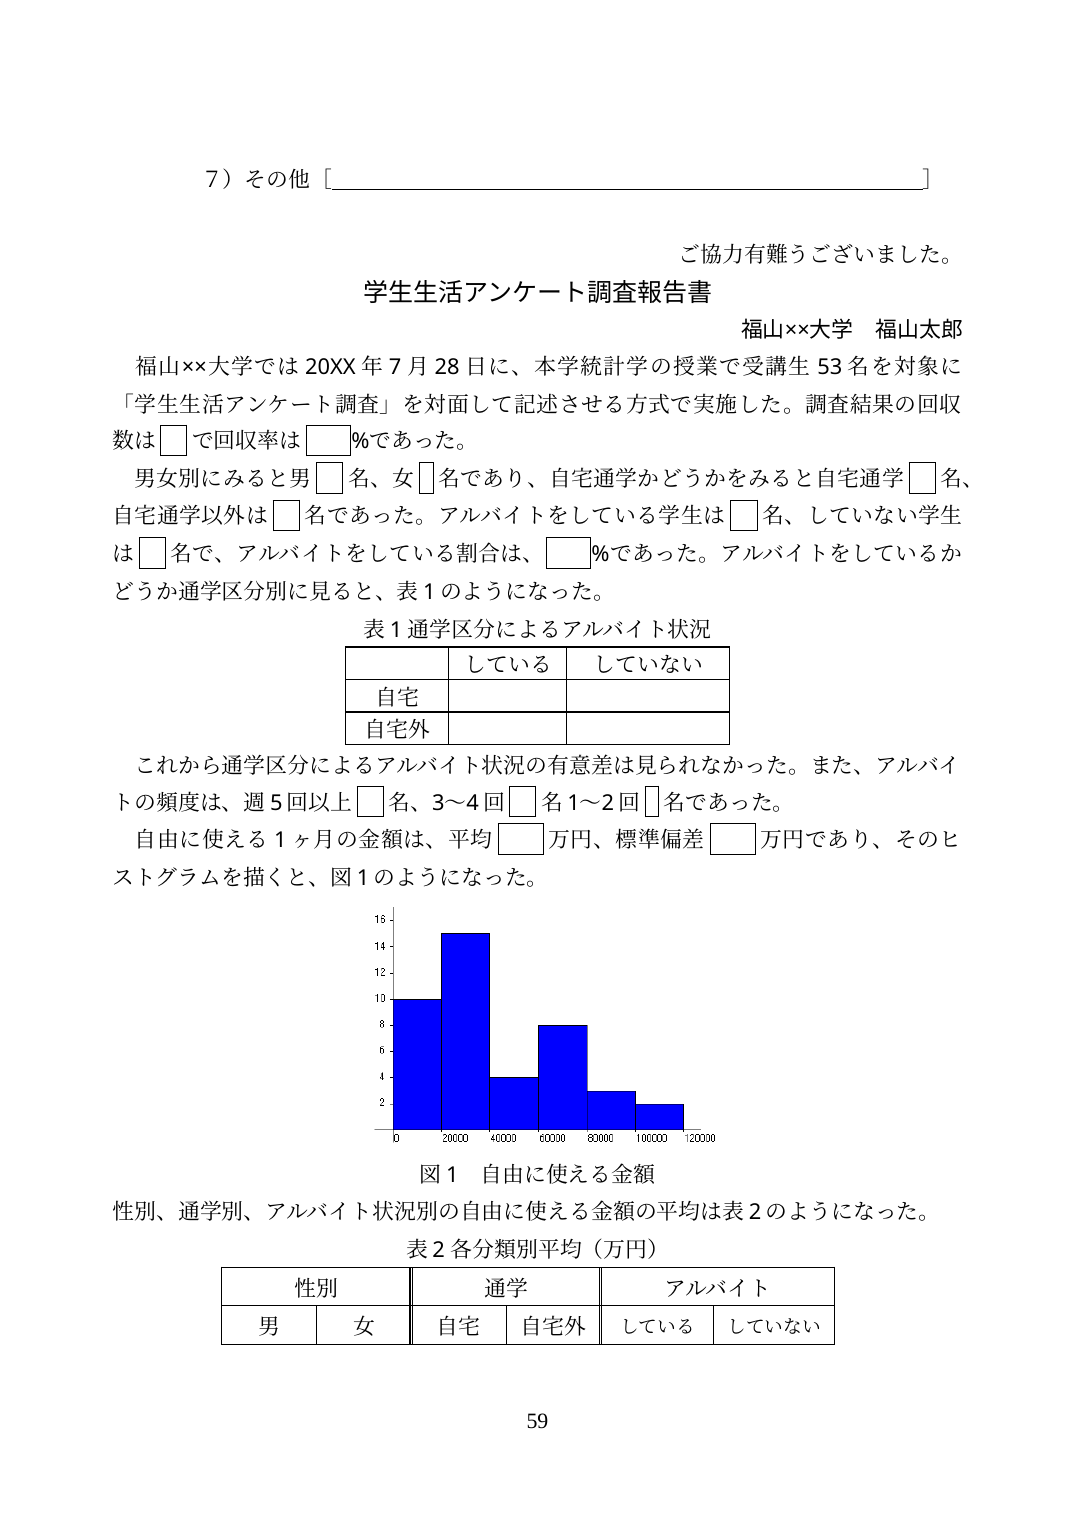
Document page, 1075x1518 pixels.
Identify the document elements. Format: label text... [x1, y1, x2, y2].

table_cell 6 [567, 680, 729, 711]
table_header アルバイト [602, 1268, 834, 1305]
text ご協力有難うございました。 [112, 234, 963, 271]
table_cell 5 [567, 713, 729, 744]
text これから通学区分によるアルバイト状況の有意差は見られなかった。また、アルバイトの頻度は、週5回以上11名、3～4回18名1～2回2名であった。 [112, 745, 963, 820]
table_cell していない [714, 1306, 834, 1344]
picture [356, 895, 719, 1155]
table_cell 自宅 [346, 680, 448, 711]
text 福山××大学では20XX年7月28日に、本学統計学の授業で受講生53名を対象に「学生生活アンケート調査」を対面して記述させる方式で実施した。調査結果の回収数は42で回収率は79.2%であった。 [112, 346, 963, 459]
table_header 性別 [222, 1268, 409, 1305]
table_header していない [567, 648, 729, 679]
text 福山××大学 福山太郎 [112, 309, 963, 346]
subtitle 学生生活アンケート調査報告書 [112, 271, 963, 309]
text 性別、通学別、アルバイト状況別の自由に使える金額の平均は表2のようになった。 [112, 1192, 963, 1229]
table_cell 20 [449, 680, 566, 711]
table_cell している [602, 1306, 713, 1344]
table_cell 自宅外 [507, 1306, 599, 1344]
table_header [346, 648, 448, 679]
text 自由に使える1ヶ月の金額は、平均3.96万円、標準偏差2.76万円であり、そのヒストグラムを描くと、図1のようになった。 [112, 820, 963, 895]
table_header している [449, 648, 566, 679]
text 表2 各分類別平均（万円） [112, 1229, 963, 1267]
text 男女別にみると男34名、女8名であり、自宅通学かどうかをみると自宅通学26名、自宅通学以外は16名であった。アルバイトをしている学生は31名、していない学生は11名で、アルバイトをしている割合は、73.8%であった。アルバイトをしているかどうか通学区分別に見ると、表1のようになった。 [112, 459, 963, 609]
table_cell 自宅 [413, 1306, 506, 1344]
text 図1 自由に使える金額 [112, 1154, 963, 1192]
table_cell 女 [317, 1306, 409, 1344]
table_cell 11 [449, 713, 566, 744]
text 表1 通学区分によるアルバイト状況 [112, 609, 963, 646]
table_cell 自宅外 [346, 713, 448, 744]
table_header 通学 [413, 1268, 599, 1305]
text ７）その他［ ］ [112, 159, 963, 196]
table_cell 男 [222, 1306, 316, 1344]
